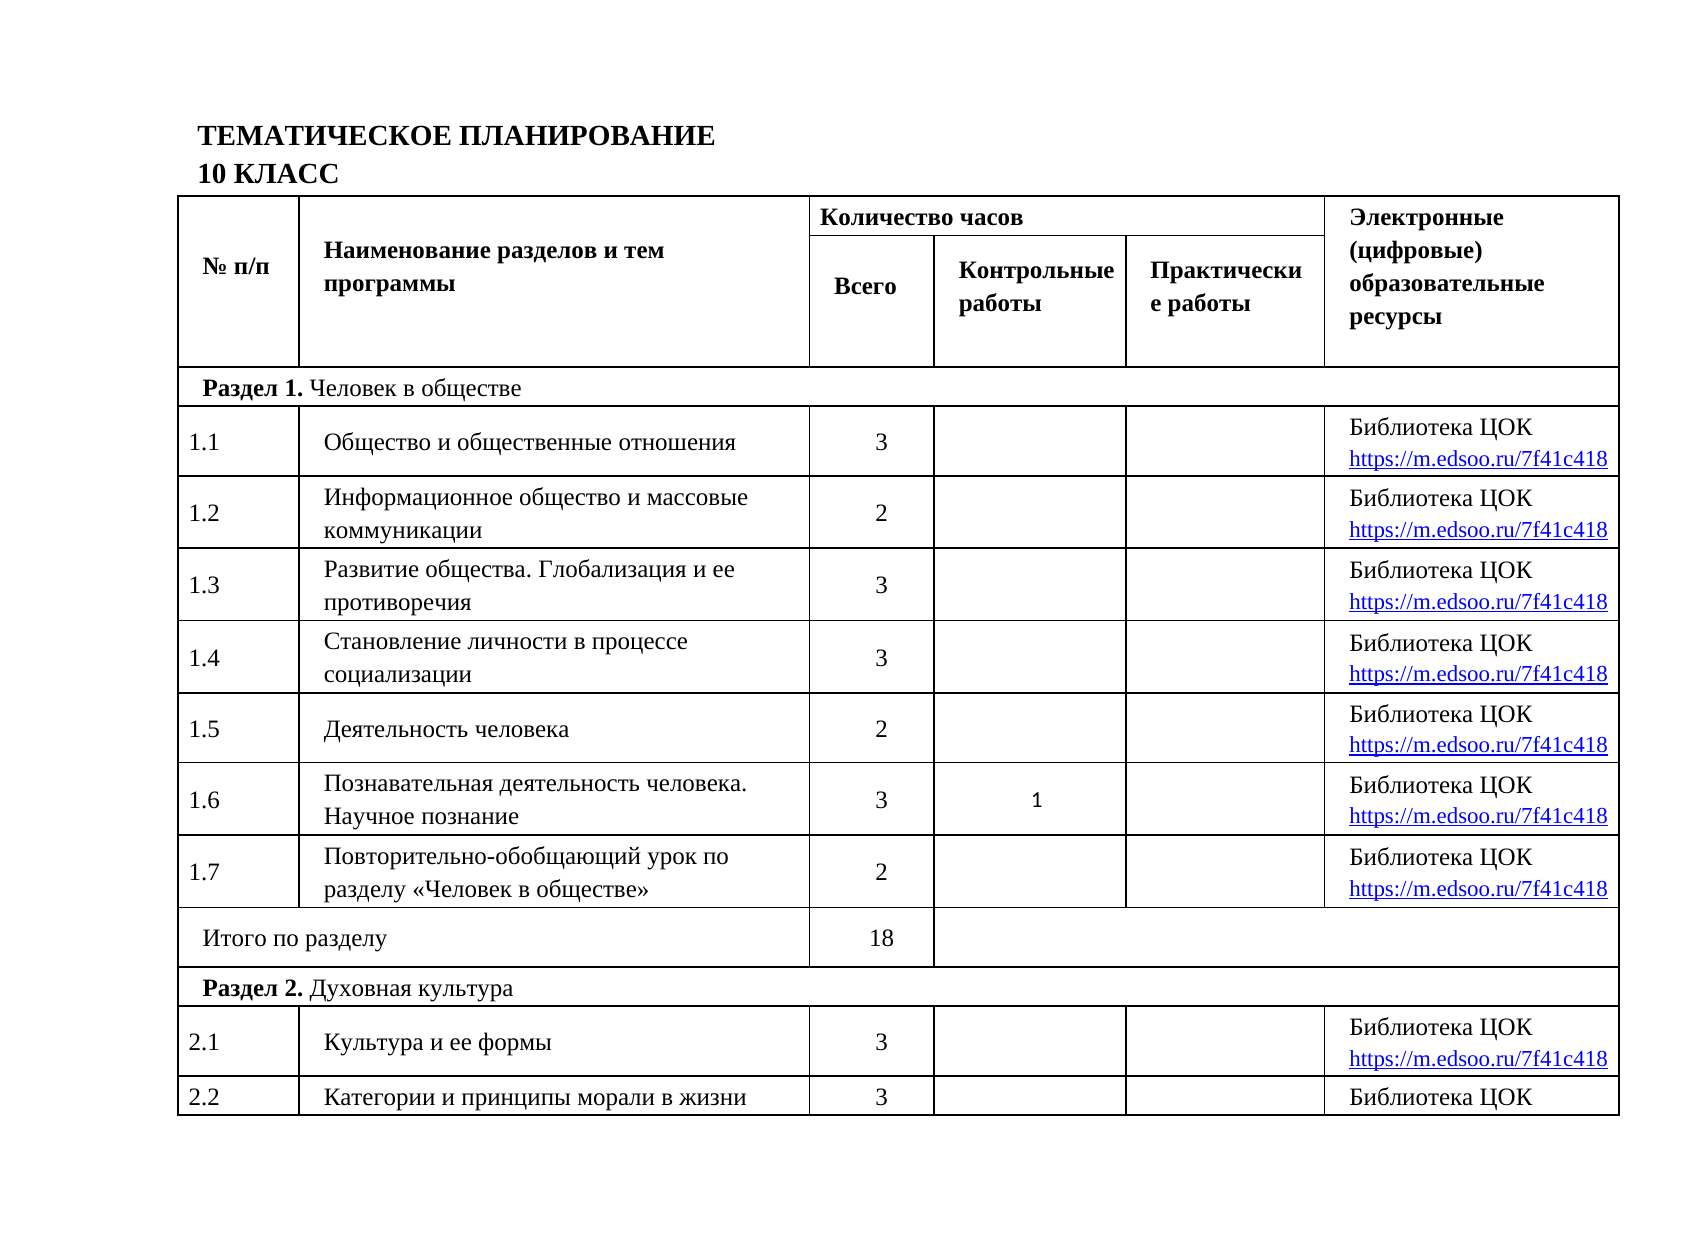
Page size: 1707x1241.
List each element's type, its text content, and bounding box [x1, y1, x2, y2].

table_cell [1127, 477, 1324, 547]
table_cell 2 [810, 694, 933, 762]
table_cell 3 [810, 763, 933, 834]
table_cell Становление личности в процессе социализации [300, 621, 809, 692]
table_cell [935, 549, 1125, 620]
table_header Электронные (цифровые) образовательные ресурсы [1325, 197, 1618, 366]
table_cell Познавательная деятельность человека. Научное познание [300, 763, 809, 834]
table_header Наименование разделов и тем программы [300, 197, 809, 366]
table_cell Библиотека ЦОК https://m.edsoo.ru/7f41c418 [1325, 694, 1618, 762]
text 10 КЛАСС [190, 157, 1618, 190]
table_cell 1.6 [179, 763, 298, 834]
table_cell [300, 1077, 809, 1114]
table_cell 3 [810, 407, 933, 475]
table_cell [935, 407, 1125, 475]
table_cell [1127, 621, 1324, 692]
text ТЕМАТИЧЕСКОЕ ПЛАНИРОВАНИЕ [190, 118, 1618, 152]
table_cell [935, 836, 1125, 906]
table_cell Повторительно-обобщающий урок по разделу «Человек в обществе» [300, 836, 809, 906]
table_cell [1127, 763, 1324, 834]
table_cell Развитие общества. Глобализация и ее противоречия [300, 549, 809, 620]
table_cell Общество и общественные отношения [300, 407, 809, 475]
table_cell [935, 477, 1125, 547]
table_cell 1.7 [179, 836, 298, 906]
table_cell Информационное общество и массовые коммуникации [300, 477, 809, 547]
table_cell 1.3 [179, 549, 298, 620]
table_cell 3 [810, 549, 933, 620]
table_header Количество часов [810, 197, 1324, 234]
table_cell [1127, 549, 1324, 620]
table_cell [1127, 694, 1324, 762]
table_cell 1 [935, 763, 1125, 834]
table_cell Библиотека ЦОК https://m.edsoo.ru/7f41c418 [1325, 549, 1618, 620]
table_cell Библиотека ЦОК https://m.edsoo.ru/7f41c418 [1325, 763, 1618, 834]
table_cell 2 [810, 477, 933, 547]
table_cell [1127, 836, 1324, 906]
table_cell Культура и ее формы [300, 1007, 809, 1075]
table_cell 2.1 [179, 1007, 298, 1075]
table_cell [1127, 1077, 1324, 1114]
table_cell [935, 908, 1618, 966]
table_cell 1.4 [179, 621, 298, 692]
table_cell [1325, 1007, 1618, 1075]
table_cell [935, 1077, 1125, 1114]
table_cell [1127, 1007, 1324, 1075]
table_cell Раздел 2. Духовная культура [179, 968, 1618, 1005]
table_cell 1.5 [179, 694, 298, 762]
table_cell 2 [810, 836, 933, 906]
table_cell Библиотека ЦОК https://m.edsoo.ru/7f41c418 [1325, 407, 1618, 475]
table_cell 3 [810, 1007, 933, 1075]
table_cell [935, 694, 1125, 762]
table_cell Итого по разделу [179, 908, 809, 966]
table_cell 18 [810, 908, 933, 966]
table_cell Библиотека ЦОК https://m.edsoo.ru/7f41c418 [1325, 477, 1618, 547]
table_cell Всего [810, 236, 933, 366]
table_cell 1.1 [179, 407, 298, 475]
table_cell 3 [810, 621, 933, 692]
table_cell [1325, 1077, 1618, 1114]
table_cell 2.2 [179, 1077, 298, 1114]
table_header № п/п [179, 197, 298, 366]
table_cell [935, 1007, 1125, 1075]
table_cell Практические работы [1127, 236, 1324, 366]
table_cell Деятельность человека [300, 694, 809, 762]
table_cell [1127, 407, 1324, 475]
table_cell Контрольные работы [935, 236, 1125, 366]
table_cell 1.2 [179, 477, 298, 547]
table_cell [935, 621, 1125, 692]
table_cell Библиотека ЦОК https://m.edsoo.ru/7f41c418 [1325, 621, 1618, 692]
table_cell Раздел 1. Человек в обществе [179, 368, 1618, 405]
table_cell Библиотека ЦОК https://m.edsoo.ru/7f41c418 [1325, 836, 1618, 906]
table_cell 3 [810, 1077, 933, 1114]
